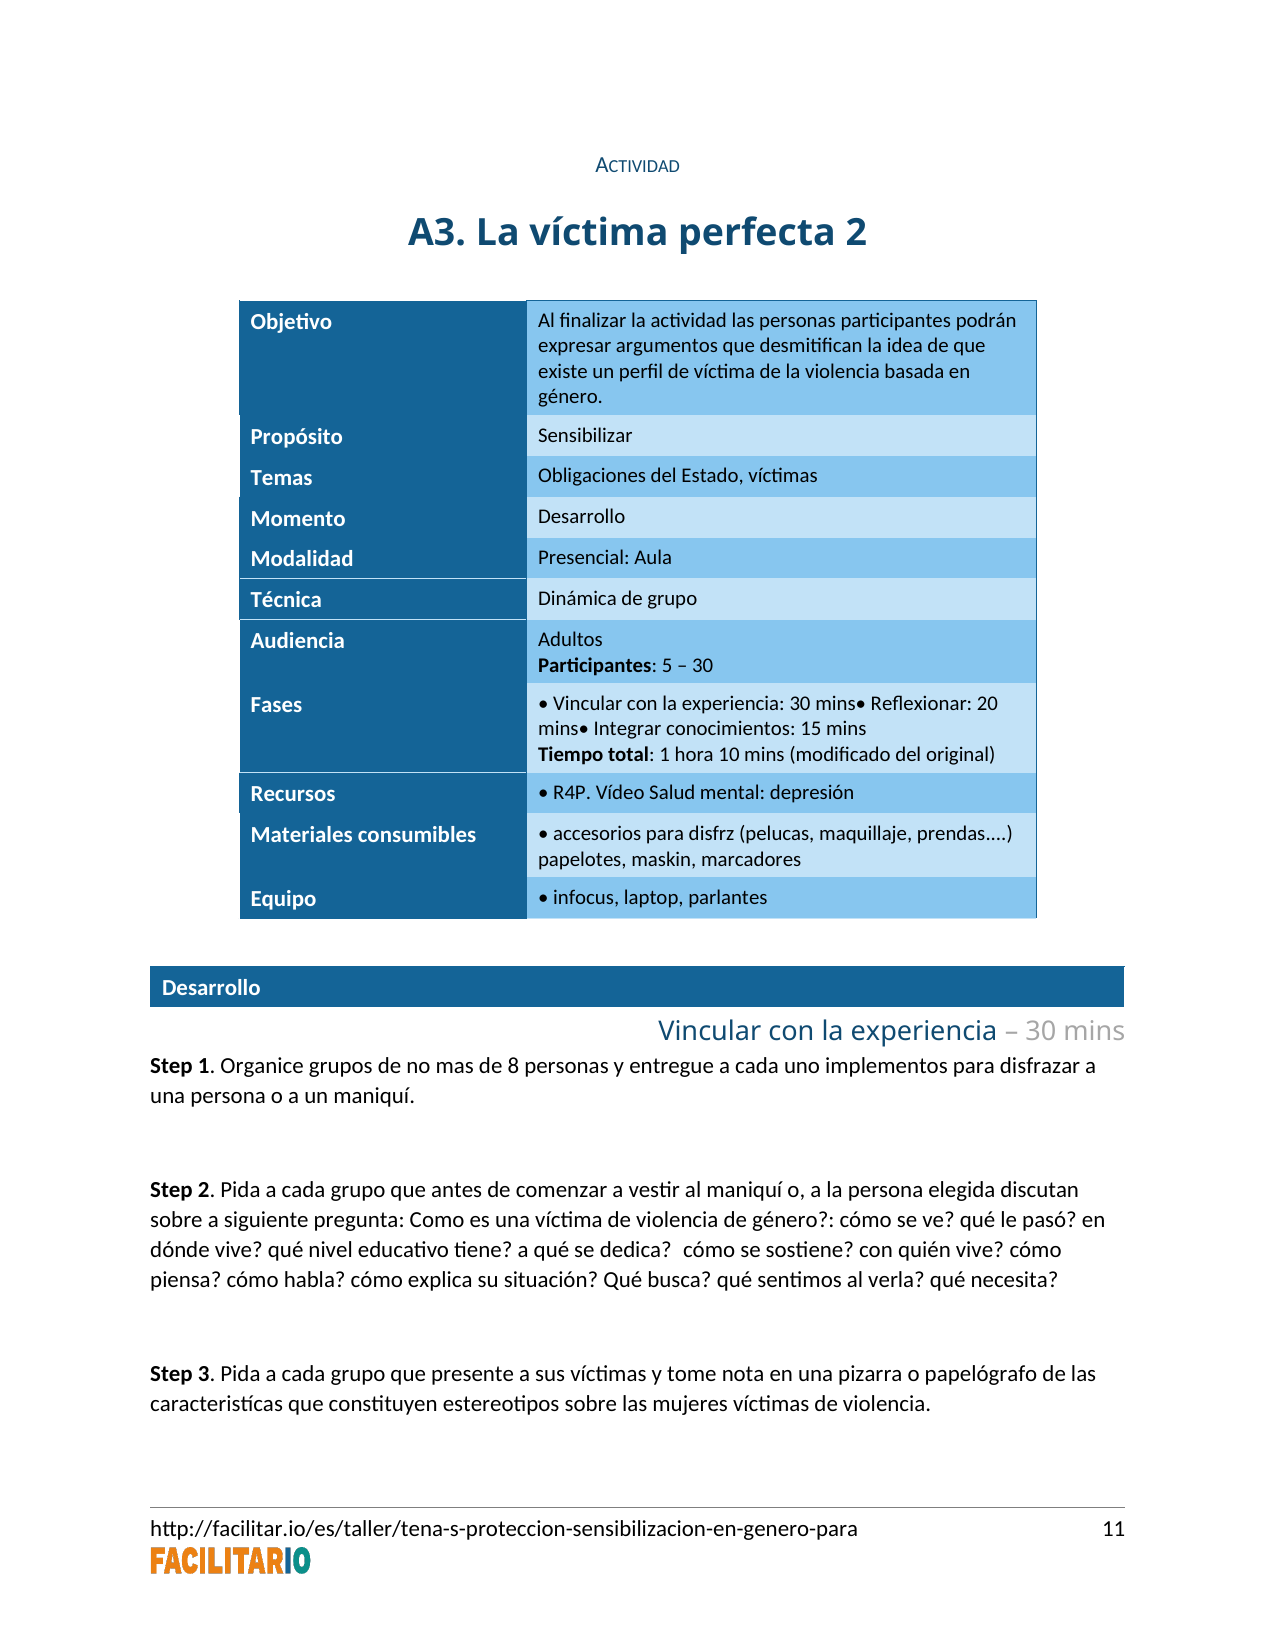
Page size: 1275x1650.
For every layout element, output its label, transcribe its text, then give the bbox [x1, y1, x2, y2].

table_cell Sensibilizar [527, 415, 1036, 456]
table_cell • infocus, laptop, parlantes [527, 877, 1036, 918]
table_cell • accesorios para disfrz (pelucas, maquillaje, prendas....) papelotes, maskin, marcadores [527, 813, 1036, 877]
subtitle Vincular con la experiencia – 30 mins [150, 1011, 1125, 1048]
table_cell Materiales consumibles [240, 814, 526, 877]
table_cell Recursos [240, 774, 526, 813]
table_cell Temas [240, 457, 526, 497]
table_cell Fases [240, 684, 526, 772]
text Step 3. Pida a cada grupo que presente a sus víctimas y tome nota en una pizarra o papelógrafo de las caracteristícas que constituyen estereotipos sobre las mujeres víctimas de violencia. [150, 1359, 1125, 1417]
table_cell Desarrollo [527, 497, 1036, 538]
picture [145, 1544, 315, 1576]
table_cell Técnica [240, 580, 526, 619]
subtitle A3. La víctima perfecta 2 [150, 205, 1125, 256]
text Step 1. Organice grupos de no mas de 8 personas y entregue a cada uno implementos para disfrazar a una persona o a un maniquí. [150, 1051, 1125, 1109]
table_cell Modalidad [240, 539, 526, 578]
table_header Al finalizar la actividad las personas participantes podrán expresar argumentos que desmitifican la idea de que existe un perfil de víctima de la violencia basada en género. [527, 301, 1036, 415]
text Actividad [150, 150, 1125, 178]
table_cell Obligaciones del Estado, víctimas [527, 456, 1036, 497]
table_header Objetivo [240, 301, 526, 415]
table_cell Adultos Participantes: 5 – 30 [527, 620, 1036, 683]
table_cell • Vincular con la experiencia: 30 mins Tiempo total: 1 hora 10 mins (modificado del original) [527, 683, 1036, 772]
table_cell Dinámica de grupo [527, 579, 1036, 619]
text Step 2. Pida a cada grupo que antes de comenzar a vestir al maniquí o, a la persona elegida discutan sobre a siguiente pregunta: Como es una víctima de violencia de género?: cómo se ve? qué le pasó? en dónde vive? qué nivel educativo tiene? a qué se dedica? cómo se sostiene? con quién vive? cómo piensa? cómo habla? cómo explica su situación? Qué busca? qué sentimos al verla? qué necesita? [150, 1175, 1125, 1293]
table_cell Audiencia [240, 621, 526, 683]
table_cell Momento [240, 498, 526, 538]
table_cell Presencial: Aula [527, 538, 1036, 578]
table_header Desarrollo [151, 967, 1124, 1007]
table_cell • R4P. Vídeo Salud mental: depresión [527, 773, 1036, 813]
table_cell Equipo [240, 878, 526, 918]
table_cell Propósito [240, 416, 526, 456]
